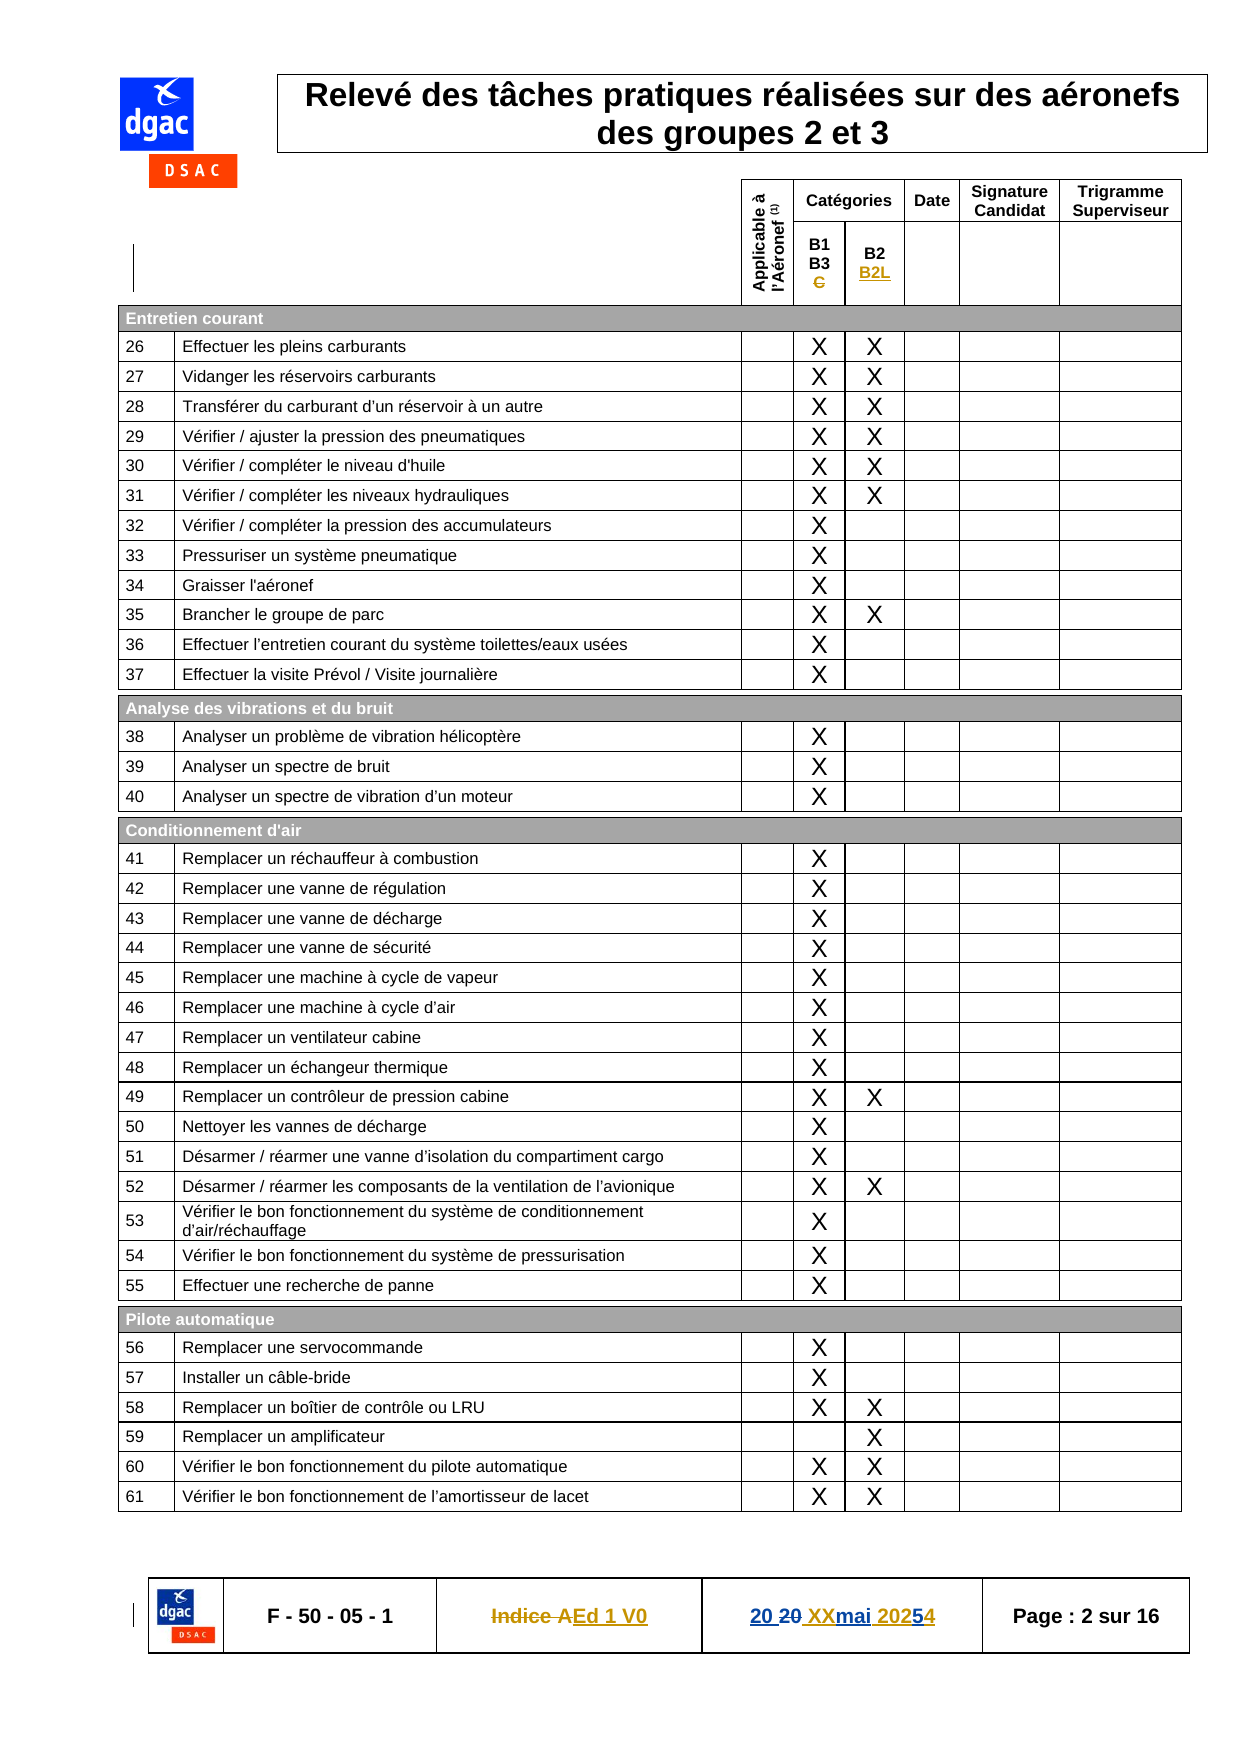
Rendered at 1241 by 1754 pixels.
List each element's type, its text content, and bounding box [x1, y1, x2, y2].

table_cell [960, 571, 1059, 599]
table_cell X [794, 1023, 844, 1052]
table_cell [846, 1363, 904, 1392]
table_cell [960, 1393, 1059, 1421]
table_cell X [794, 1083, 844, 1111]
table_cell X [794, 481, 844, 510]
table_cell [905, 844, 959, 873]
table_cell [742, 904, 793, 932]
table_cell [1060, 1482, 1181, 1511]
table_cell [119, 541, 174, 569]
table_cell [742, 362, 793, 391]
table_cell Analyser un spectre de bruit [175, 752, 741, 781]
table_cell [846, 904, 904, 932]
table_cell [960, 1423, 1059, 1451]
table_cell [960, 600, 1059, 629]
table_cell [960, 722, 1059, 751]
table_cell [742, 752, 793, 781]
table_cell [794, 1423, 844, 1451]
table_cell Effectuer une recherche de panne [175, 1271, 741, 1299]
table_cell [905, 1241, 959, 1270]
table_cell [742, 1423, 793, 1451]
table_cell [960, 1053, 1059, 1081]
table_cell [1060, 1333, 1181, 1362]
table_cell Conditionnement d'air [119, 818, 1181, 843]
table_cell [119, 451, 174, 480]
table_cell [960, 844, 1059, 873]
table_cell [119, 571, 174, 599]
table_cell [119, 993, 174, 1022]
table_cell [846, 844, 904, 873]
table_cell [1060, 1083, 1181, 1111]
table_cell X [846, 1393, 904, 1421]
table_cell [905, 782, 959, 811]
table_cell X [794, 782, 844, 811]
table_cell [119, 1271, 174, 1299]
table_cell [119, 422, 174, 450]
table_cell [1060, 1142, 1181, 1171]
table_cell [742, 1482, 793, 1511]
table_cell [846, 874, 904, 903]
table_cell X [846, 1482, 904, 1511]
table_cell [119, 782, 174, 811]
table_cell [1060, 1452, 1181, 1481]
table_cell [1060, 392, 1181, 421]
table_cell Entretien courant [119, 306, 1181, 331]
table_cell [960, 451, 1059, 480]
table_cell [1060, 934, 1181, 962]
table_cell Vérifier le bon fonctionnement de l’amortisseur de lacet [175, 1482, 741, 1511]
table_cell [742, 392, 793, 421]
table_cell [905, 752, 959, 781]
table_cell Remplacer un échangeur thermique [175, 1053, 741, 1081]
table_cell [905, 1393, 959, 1421]
table_cell [119, 1053, 174, 1081]
table_cell [118, 690, 1181, 695]
table_cell [1060, 1053, 1181, 1081]
table_cell [118, 812, 1181, 817]
table_cell X [846, 332, 904, 361]
table_cell Analyser un problème de vibration hélicoptère [175, 722, 741, 751]
table_cell [119, 844, 174, 873]
table_cell [905, 422, 959, 450]
table_cell X [846, 422, 904, 450]
table_cell X [846, 1083, 904, 1111]
table_cell [1060, 630, 1181, 659]
table_cell [960, 963, 1059, 992]
table_cell X [794, 392, 844, 421]
table_cell [846, 1333, 904, 1362]
table_cell [742, 630, 793, 659]
table_cell [1060, 1241, 1181, 1270]
table_cell X [794, 660, 844, 689]
table_cell X [794, 1241, 844, 1270]
table_cell [742, 1172, 793, 1201]
table_cell Vérifier / compléter les niveaux hydrauliques [175, 481, 741, 510]
table_cell [1060, 600, 1181, 629]
table_cell [742, 993, 793, 1022]
table_cell Remplacer une machine à cycle de vapeur [175, 963, 741, 992]
table_cell X [794, 362, 844, 391]
table_cell Pressuriser un système pneumatique [175, 541, 741, 569]
table_cell [846, 1202, 904, 1240]
table_cell [960, 1202, 1059, 1240]
table_cell [960, 511, 1059, 540]
table_cell Vérifier / ajuster la pression des pneumatiques [175, 422, 741, 450]
table_cell Analyse des vibrations et du bruit [119, 696, 1181, 721]
table_cell [905, 222, 959, 305]
table_cell Transférer du carburant d’un réservoir à un autre [175, 392, 741, 421]
table_cell [846, 1112, 904, 1141]
table_cell Brancher le groupe de parc [175, 600, 741, 629]
table_cell [1060, 422, 1181, 450]
table_cell [905, 660, 959, 689]
table_header Trigramme Superviseur [1060, 180, 1181, 221]
table_cell B1 B3 [794, 222, 844, 305]
table_cell [960, 1112, 1059, 1141]
table_cell B2 [846, 222, 904, 305]
table_cell [905, 1023, 959, 1052]
table_cell [742, 571, 793, 599]
table_cell [960, 1142, 1059, 1171]
table_cell [960, 1333, 1059, 1362]
table_cell [119, 1363, 174, 1392]
table_cell [846, 571, 904, 599]
table_cell X [794, 1112, 844, 1141]
table_cell Vérifier / compléter la pression des accumulateurs [175, 511, 741, 540]
table_cell [905, 451, 959, 480]
table_cell [742, 481, 793, 510]
table_cell [742, 1023, 793, 1052]
table_cell [1060, 1023, 1181, 1052]
table_cell [742, 963, 793, 992]
table_cell Vidanger les réservoirs carburants [175, 362, 741, 391]
table_cell X [794, 1333, 844, 1362]
table_cell [960, 362, 1059, 391]
table_cell [846, 722, 904, 751]
table_cell [1060, 1393, 1181, 1421]
table_cell X [794, 1482, 844, 1511]
table_cell [119, 1083, 174, 1111]
table_cell [960, 1482, 1059, 1511]
table_cell Remplacer un ventilateur cabine [175, 1023, 741, 1052]
table_cell [905, 1452, 959, 1481]
table_cell [905, 1363, 959, 1392]
table_cell X [794, 1363, 844, 1392]
table_cell X [794, 993, 844, 1022]
table_cell [1060, 222, 1181, 305]
table_cell Désarmer / réarmer les composants de la ventilation de l’avionique [175, 1172, 741, 1201]
table_cell Remplacer une machine à cycle d’air [175, 993, 741, 1022]
table_cell [1060, 481, 1181, 510]
table_cell [119, 511, 174, 540]
table_cell [742, 1271, 793, 1299]
table_cell X [794, 874, 844, 903]
table_cell [905, 934, 959, 962]
table_cell [905, 541, 959, 569]
table_cell [960, 1172, 1059, 1201]
table_cell X [794, 1271, 844, 1299]
table_cell Graisser l'aéronef [175, 571, 741, 599]
table_cell [742, 1241, 793, 1270]
table_cell [960, 752, 1059, 781]
table_cell [960, 904, 1059, 932]
table_cell Installer un câble-bride [175, 1363, 741, 1392]
table_cell [119, 392, 174, 421]
table_cell [905, 963, 959, 992]
table_cell Effectuer les pleins carburants [175, 332, 741, 361]
table_cell [960, 392, 1059, 421]
table_cell X [794, 1393, 844, 1421]
table_cell [960, 1023, 1059, 1052]
table_cell [1060, 752, 1181, 781]
table_cell [119, 1333, 174, 1362]
table_cell X [846, 362, 904, 391]
table_cell Effectuer la visite Prévol / Visite journalière [175, 660, 741, 689]
table_cell [742, 844, 793, 873]
table_cell Vérifier le bon fonctionnement du pilote automatique [175, 1452, 741, 1481]
table_cell [905, 874, 959, 903]
table_cell [905, 571, 959, 599]
table_cell [742, 1333, 793, 1362]
table_cell [846, 1053, 904, 1081]
table_cell [905, 904, 959, 932]
table_cell X [794, 844, 844, 873]
table_cell [119, 963, 174, 992]
table_cell [846, 511, 904, 540]
table_cell [119, 600, 174, 629]
table_cell [119, 1393, 174, 1421]
table_cell [742, 332, 793, 361]
table_cell [119, 630, 174, 659]
table_cell X [846, 451, 904, 480]
table_cell Remplacer un boîtier de contrôle ou LRU [175, 1393, 741, 1421]
table_cell X [794, 1053, 844, 1081]
table_cell [846, 630, 904, 659]
table_cell Remplacer un réchauffeur à combustion [175, 844, 741, 873]
table_cell [960, 1452, 1059, 1481]
table_header Applicable à l’Aéronef (1) [742, 180, 793, 305]
table_cell [905, 362, 959, 391]
table_cell [742, 722, 793, 751]
table_cell [905, 722, 959, 751]
table_cell Effectuer l’entretien courant du système toilettes/eaux usées [175, 630, 741, 659]
table_cell X [794, 451, 844, 480]
table_cell X [846, 1452, 904, 1481]
table_cell Vérifier le bon fonctionnement du système de pressurisation [175, 1241, 741, 1270]
picture [156, 1587, 216, 1644]
table_cell [742, 451, 793, 480]
table_cell [960, 630, 1059, 659]
table_cell [119, 1452, 174, 1481]
table_cell [846, 1271, 904, 1299]
table_cell [1060, 511, 1181, 540]
table_cell [960, 1363, 1059, 1392]
table_cell [960, 993, 1059, 1022]
table_cell [960, 422, 1059, 450]
table_cell [742, 660, 793, 689]
table_cell X [794, 1142, 844, 1171]
table_cell [905, 1482, 959, 1511]
table_cell [1060, 660, 1181, 689]
table_cell [905, 630, 959, 659]
table_cell [960, 332, 1059, 361]
table_cell [1060, 904, 1181, 932]
table_cell [742, 1393, 793, 1421]
table_cell [1060, 782, 1181, 811]
table_cell Analyser un spectre de vibration d’un moteur [175, 782, 741, 811]
table_cell [1060, 844, 1181, 873]
table_cell [905, 1112, 959, 1141]
table_cell [905, 481, 959, 510]
table_cell [119, 1142, 174, 1171]
table_cell [960, 1271, 1059, 1299]
table_cell [119, 1023, 174, 1052]
table_cell [905, 1053, 959, 1081]
table_cell [119, 481, 174, 510]
table_cell [960, 541, 1059, 569]
table_cell [119, 1423, 174, 1451]
table_cell [119, 1202, 174, 1240]
table_cell [846, 963, 904, 992]
table_cell [960, 660, 1059, 689]
table_cell [1060, 571, 1181, 599]
table_cell Désarmer / réarmer une vanne d’isolation du compartiment cargo [175, 1142, 741, 1171]
table_cell [905, 1202, 959, 1240]
table_cell [742, 600, 793, 629]
table_cell X [794, 332, 844, 361]
table_cell [1060, 1202, 1181, 1240]
table_cell [119, 722, 174, 751]
table_cell [1060, 874, 1181, 903]
table_cell [960, 934, 1059, 962]
table_cell [742, 1363, 793, 1392]
table_cell [905, 1172, 959, 1201]
table_cell Pilote automatique [119, 1307, 1181, 1332]
table_cell [119, 904, 174, 932]
table_cell [119, 874, 174, 903]
table_cell [1060, 993, 1181, 1022]
table_header Date [905, 180, 959, 221]
table_cell X [846, 481, 904, 510]
table_cell X [794, 541, 844, 569]
table_cell [119, 1112, 174, 1141]
table_cell [1060, 541, 1181, 569]
table_cell [119, 660, 174, 689]
table_cell [1060, 1271, 1181, 1299]
table_cell X [794, 571, 844, 599]
table_cell [905, 1271, 959, 1299]
table_cell Remplacer une vanne de régulation [175, 874, 741, 903]
table_cell Remplacer un amplificateur [175, 1423, 741, 1451]
table_cell Vérifier le bon fonctionnement du système de conditionnement d’air/réchauffage [175, 1202, 741, 1240]
table_cell [846, 1023, 904, 1052]
table_cell [742, 1112, 793, 1141]
table_cell [846, 1142, 904, 1171]
table_cell X [794, 511, 844, 540]
table_cell Vérifier / compléter le niveau d'huile [175, 451, 741, 480]
table_cell [1060, 451, 1181, 480]
table_cell [119, 1482, 174, 1511]
table_cell [846, 752, 904, 781]
table_cell X [794, 600, 844, 629]
table_cell X [794, 422, 844, 450]
table_cell [905, 392, 959, 421]
table_cell [742, 541, 793, 569]
table_cell [905, 1083, 959, 1111]
table_cell [742, 782, 793, 811]
table_cell [846, 1241, 904, 1270]
table_cell X [846, 1423, 904, 1451]
table_cell X [794, 1202, 844, 1240]
table_cell X [846, 392, 904, 421]
table_cell [1060, 1363, 1181, 1392]
table_cell [119, 332, 174, 361]
table_cell [742, 934, 793, 962]
table_cell [1060, 1112, 1181, 1141]
table_cell [905, 1333, 959, 1362]
table_cell X [794, 630, 844, 659]
table_cell X [794, 1172, 844, 1201]
table_cell [119, 1172, 174, 1201]
table_cell [742, 511, 793, 540]
table_cell [846, 782, 904, 811]
table_cell X [794, 963, 844, 992]
table_cell X [794, 722, 844, 751]
table_cell [905, 600, 959, 629]
table_cell [846, 660, 904, 689]
table_cell [1060, 1172, 1181, 1201]
table_cell [119, 752, 174, 781]
table_cell [1060, 722, 1181, 751]
table_cell [742, 1083, 793, 1111]
table_cell [905, 1423, 959, 1451]
table_cell [960, 1241, 1059, 1270]
table_cell [742, 1053, 793, 1081]
table_cell [118, 1301, 1181, 1306]
table_cell [1060, 362, 1181, 391]
table_cell [742, 1202, 793, 1240]
table_cell Nettoyer les vannes de décharge [175, 1112, 741, 1141]
table_cell [960, 222, 1059, 305]
table_cell X [794, 752, 844, 781]
table_cell [1060, 963, 1181, 992]
table_header Catégories [794, 180, 904, 221]
table_cell [960, 1083, 1059, 1111]
table_cell Remplacer une servocommande [175, 1333, 741, 1362]
table_cell X [846, 600, 904, 629]
table_cell Remplacer une vanne de sécurité [175, 934, 741, 962]
table_cell X [846, 1172, 904, 1201]
table_cell [905, 511, 959, 540]
table_header Signature Candidat [960, 180, 1059, 221]
table_cell [960, 481, 1059, 510]
table_cell [119, 362, 174, 391]
table_cell [119, 934, 174, 962]
table_cell [846, 993, 904, 1022]
table_cell X [794, 904, 844, 932]
table_cell X [794, 1452, 844, 1481]
table_cell [960, 782, 1059, 811]
table_cell [905, 993, 959, 1022]
table_cell [846, 934, 904, 962]
table_cell Remplacer une vanne de décharge [175, 904, 741, 932]
table_cell [119, 1241, 174, 1270]
table_cell [742, 1142, 793, 1171]
table_cell [742, 422, 793, 450]
table_cell [1060, 332, 1181, 361]
table_cell [742, 1452, 793, 1481]
table_cell X [794, 934, 844, 962]
table_cell [905, 332, 959, 361]
table_header [118, 179, 741, 305]
table_cell [1060, 1423, 1181, 1451]
table_cell [742, 874, 793, 903]
table_cell [905, 1142, 959, 1171]
table_cell [846, 541, 904, 569]
table_cell Remplacer un contrôleur de pression cabine [175, 1083, 741, 1111]
table_cell [960, 874, 1059, 903]
